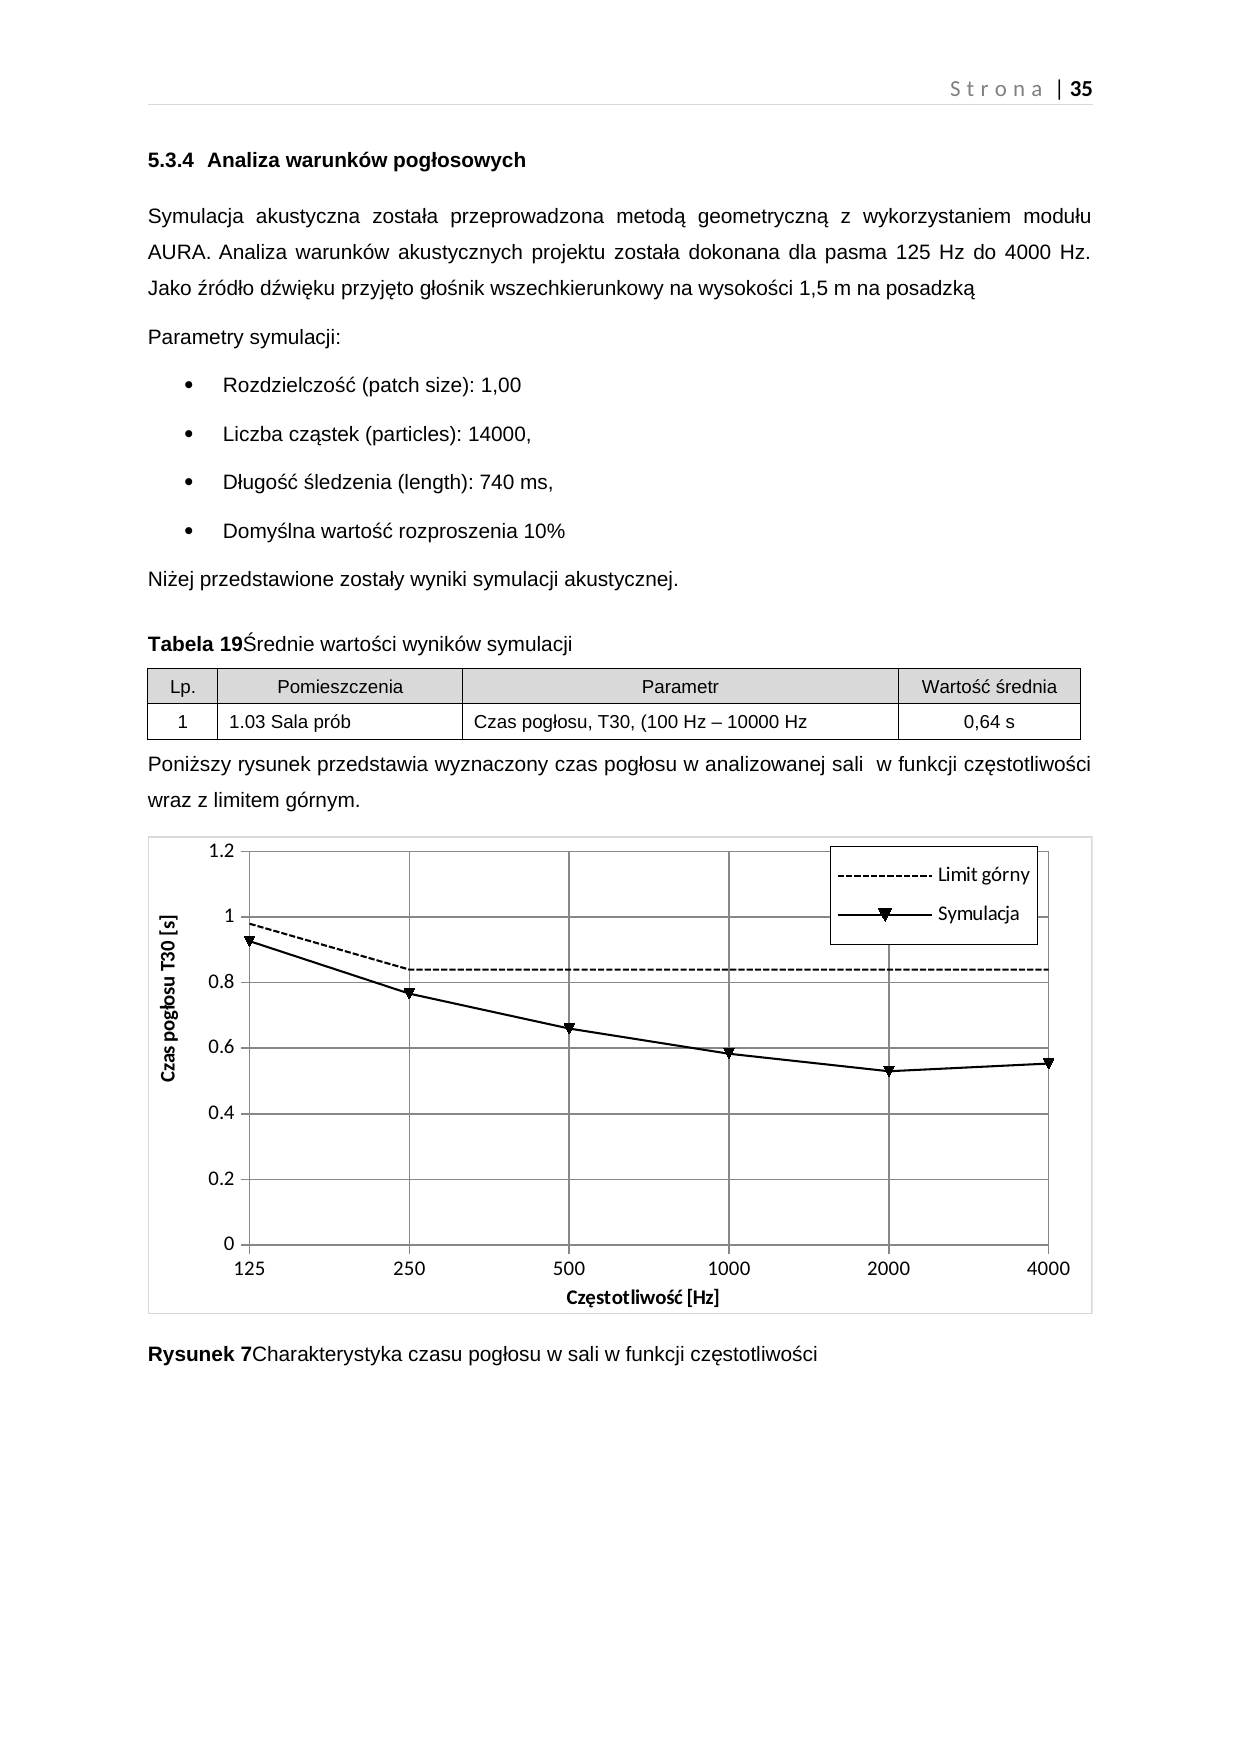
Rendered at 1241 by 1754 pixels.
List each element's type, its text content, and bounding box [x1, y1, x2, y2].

list Liczba cząstek (particles): 14000, [185, 422, 1093, 446]
text Symulacja akustyczna została przeprowadzona metodą geometryczną z wykorzystaniem modułu AURA. Analiza warunków akustycznych projektu została dokonana dla pasma 125 Hz do 4000 Hz. Jako źródło dźwięku przyjęto głośnik wszechkierunkowy na wysokości 1,5 m na posadzką [148, 204, 1093, 300]
table_header Pomieszczenia [218, 669, 462, 703]
table_header Parametr [463, 669, 898, 703]
text Niżej przedstawione zostały wyniki symulacji akustycznej. [148, 567, 1093, 591]
table_cell 1 [148, 704, 217, 738]
list Domyślna wartość rozproszenia 10% [185, 519, 1093, 543]
table_cell 0,64 s [899, 704, 1080, 738]
text Tabela 19Średnie wartości wyników symulacji [148, 632, 1093, 656]
table_cell Czas pogłosu, T30, (100 Hz – 10000 Hz [463, 704, 898, 738]
list Długość śledzenia (length): 740 ms, [185, 470, 1093, 494]
text Parametry symulacji: [148, 324, 1093, 348]
table_header Lp. [148, 669, 217, 703]
text Rysunek 7Charakterystyka czasu pogłosu w sali w funkcji częstotliwości [148, 1342, 1093, 1366]
text Poniższy rysunek przedstawia wyznaczony czas pogłosu w analizowanej sali w funkcji częstotliwości wraz z limitem górnym. [148, 752, 1093, 812]
list Rozdzielczość (patch size): 1,00 [185, 373, 1093, 397]
list Analiza warunków pogłosowych [148, 148, 1093, 172]
table_cell 1.03 Sala prób [218, 704, 462, 738]
table_header Wartość średnia [899, 669, 1080, 703]
